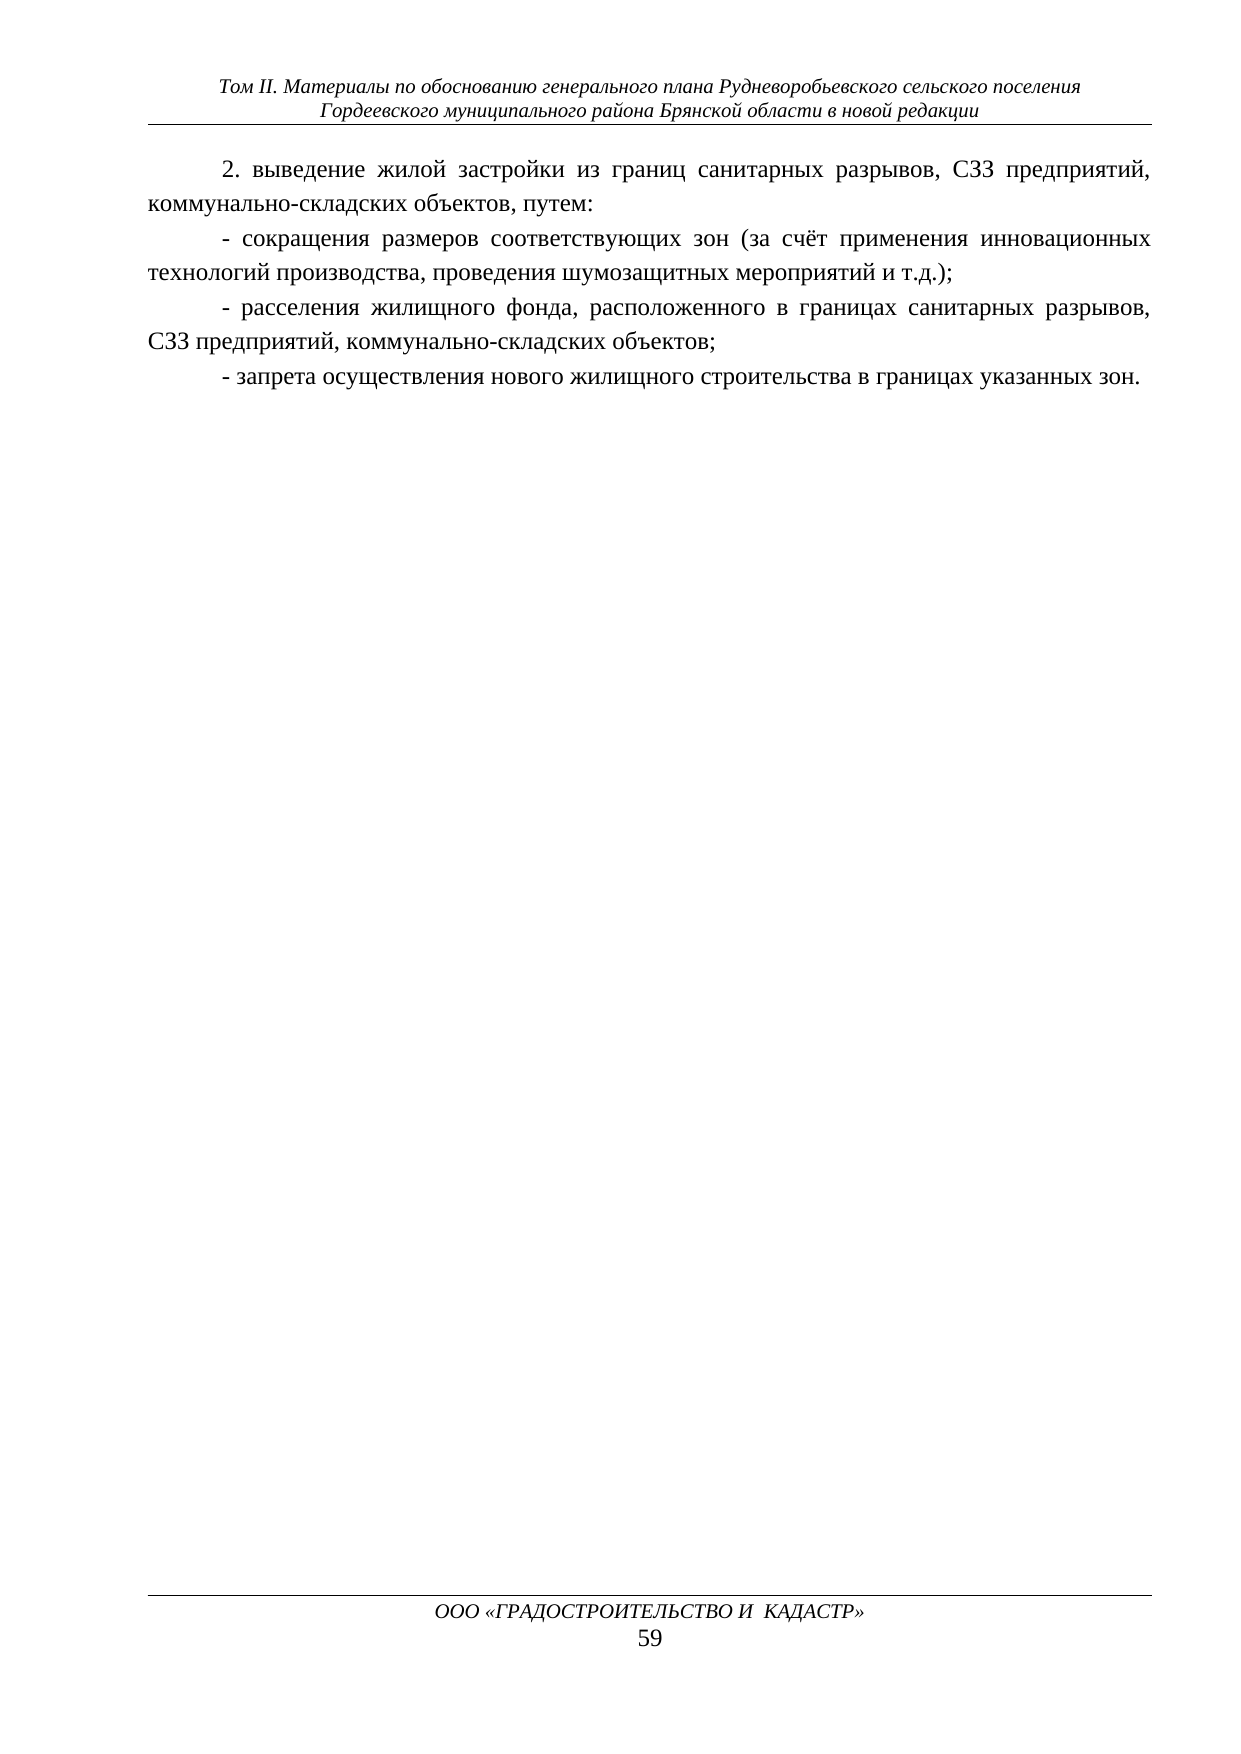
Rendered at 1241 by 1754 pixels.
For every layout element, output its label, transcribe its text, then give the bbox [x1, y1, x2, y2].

text 2. выведение жилой застройки из границ санитарных разрывов, СЗЗ предприятий, коммунально-складских объектов, путем: [148, 154, 1152, 217]
text - расселения жилищного фонда, расположенного в границах санитарных разрывов, СЗЗ предприятий, коммунально-складских объектов; [148, 292, 1152, 355]
text - сокращения размеров соответствующих зон (за счёт применения инновационных технологий производства, проведения шумозащитных мероприятий и т.д.); [148, 223, 1152, 286]
text - запрета осуществления нового жилищного строительства в границах указанных зон. [148, 361, 1152, 389]
